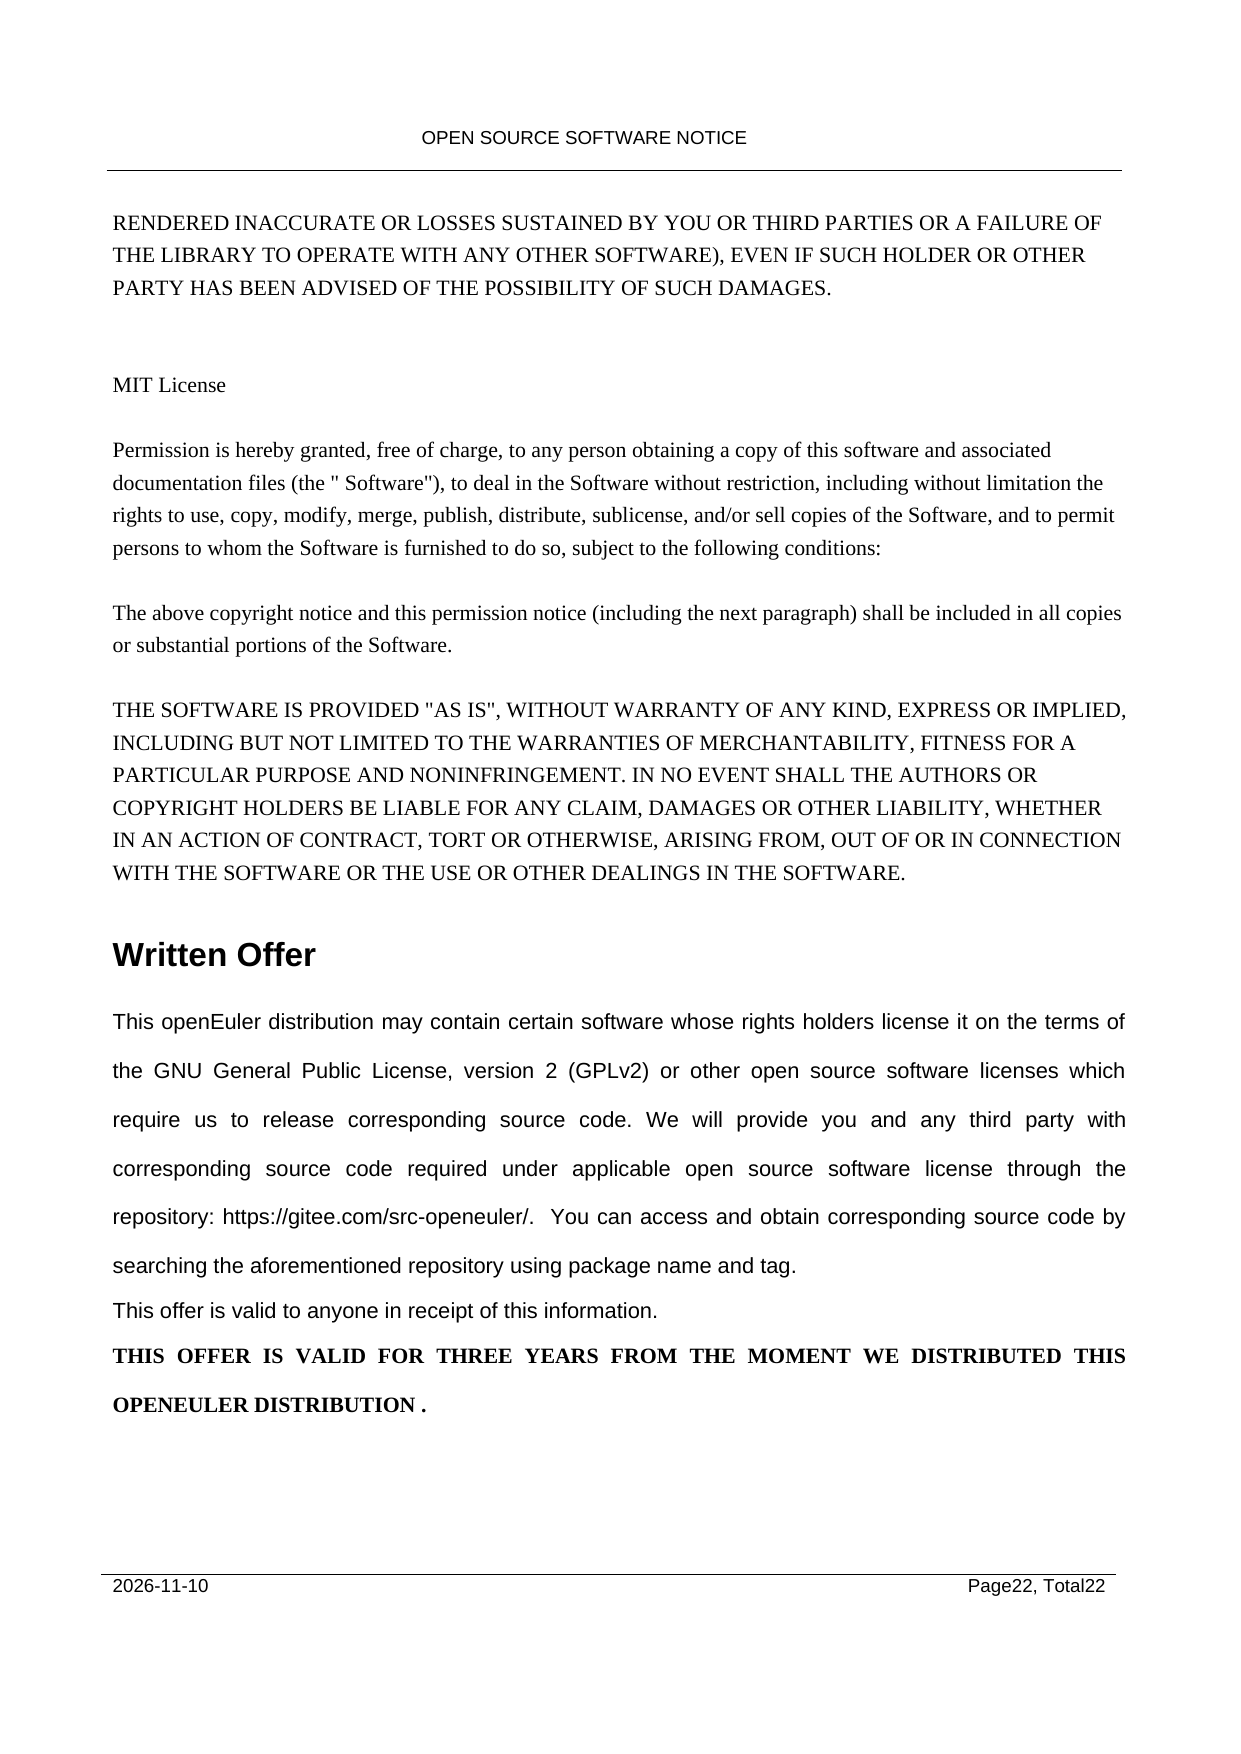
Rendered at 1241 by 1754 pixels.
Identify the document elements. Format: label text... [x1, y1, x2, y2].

text This openEuler distribution may contain certain software whose rights holders license it on the terms of the GNU General Public License, version 2 (GPLv2) or other open source software licenses which require us to release corresponding source code. We will provide you and any third party with corresponding source code required under applicable open source software license through the repository: https://gitee.com/src-openeuler/. You can access and obtain corresponding source code by searching the aforementioned repository using package name and tag. [112, 1006, 1128, 1282]
text This offer is valid to anyone in receipt of this information. [112, 1294, 1128, 1327]
text THIS OFFER IS VALID FOR THREE YEARS FROM THE MOMENT WE DISTRIBUTED THIS OPENEULER DISTRIBUTION . [112, 1339, 1128, 1421]
text Written Offer [112, 921, 1128, 986]
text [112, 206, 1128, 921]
